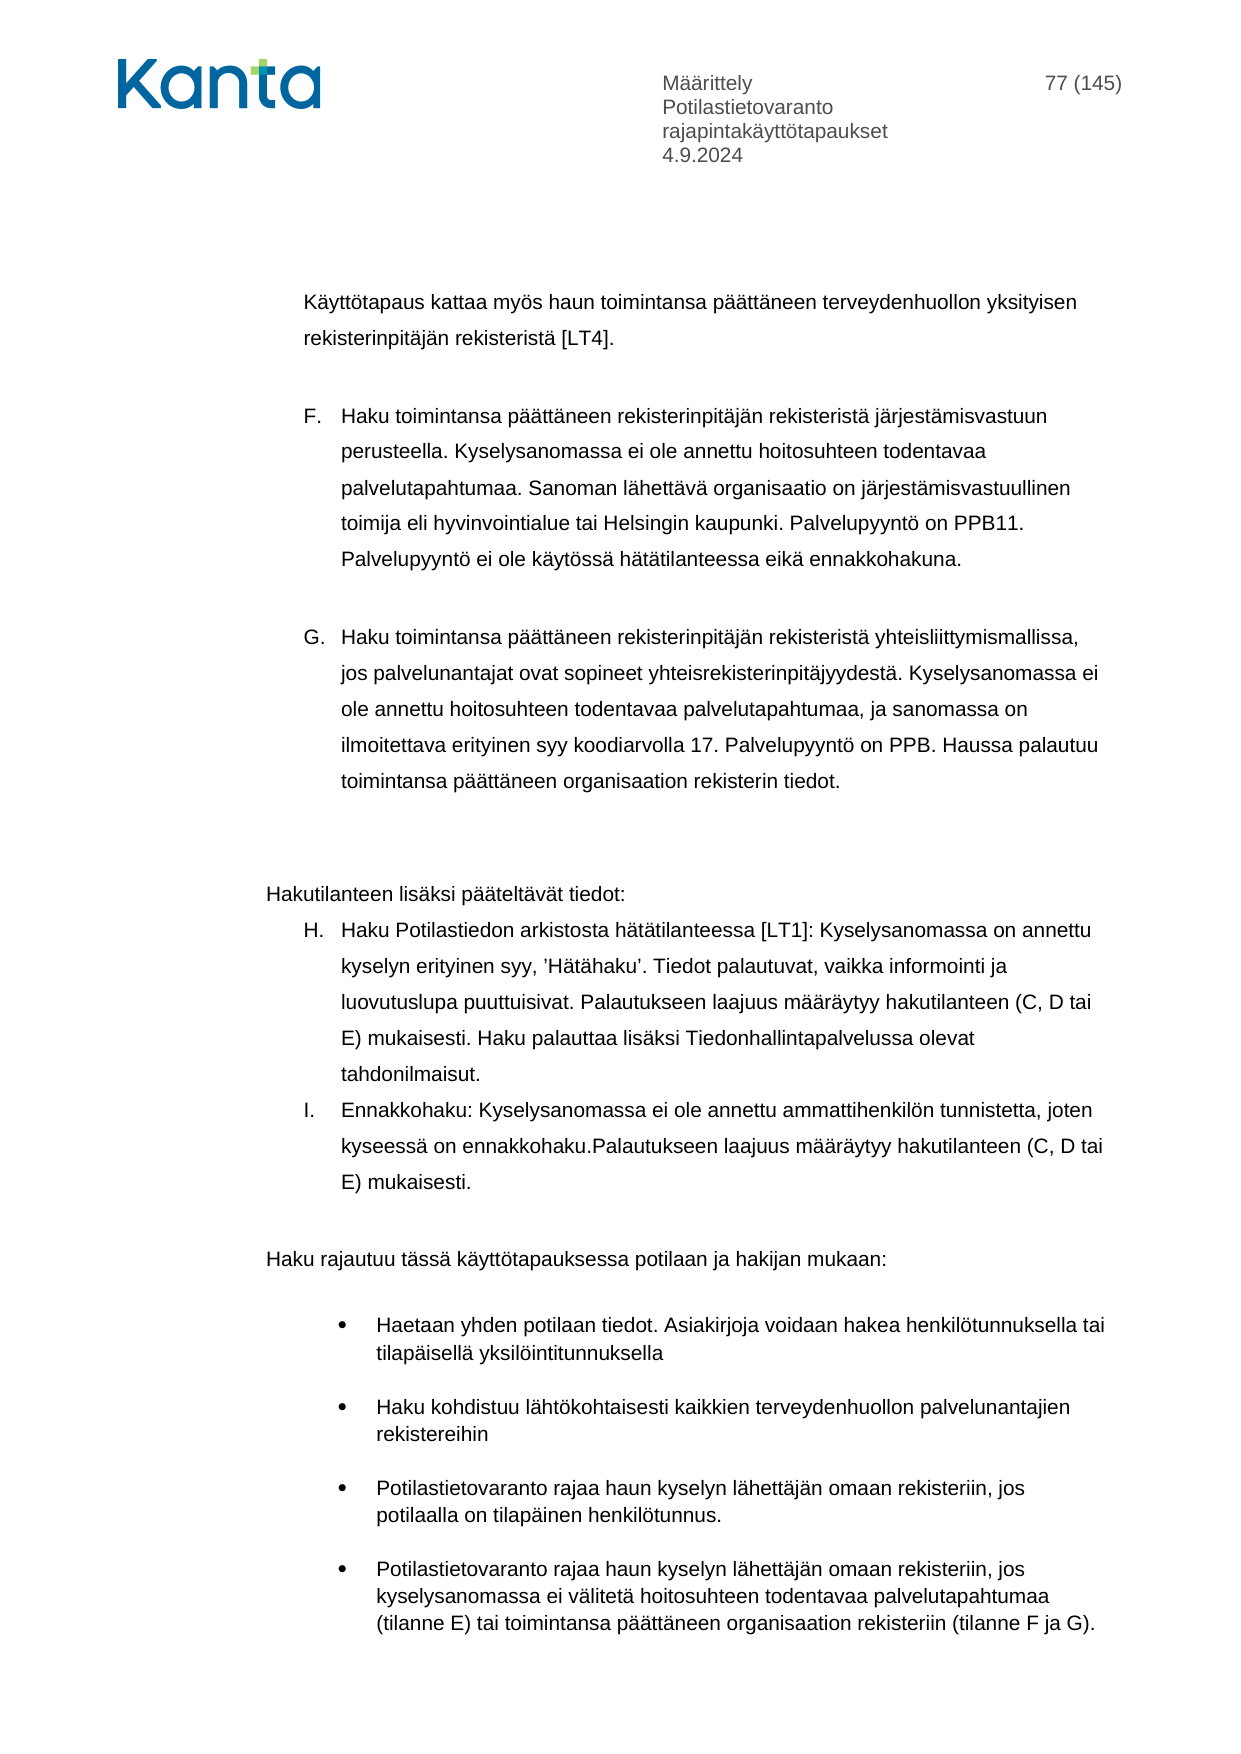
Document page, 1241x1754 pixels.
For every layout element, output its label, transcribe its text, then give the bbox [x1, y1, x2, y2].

list Potilastietovaranto rajaa haun kyselyn lähettäjän omaan rekisteriin, jos potilaalla on tilapäinen henkilötunnus. [339, 1473, 1107, 1527]
list Haku kohdistuu lähtökohtaisesti kaikkien terveydenhuollon palvelunantajien rekistereihin [339, 1391, 1107, 1446]
text Hakutilanteen lisäksi pääteltävät tiedot: [266, 882, 1107, 906]
list Ennakkohaku: Kyselysanomassa ei ole annettu ammattihenkilön tunnistetta, joten kyseessä on ennakkohaku.Palautukseen laajuus määräytyy hakutilanteen (C, D tai E) mukaisesti. [303, 1098, 1107, 1193]
picture [118, 59, 321, 109]
list Haetaan yhden potilaan tiedot. Asiakirjoja voidaan hakea henkilötunnuksella tai tilapäisellä yksilöintitunnuksella [339, 1310, 1107, 1364]
text Haku rajautuu tässä käyttötapauksessa potilaan ja hakijan mukaan: [266, 1247, 1107, 1271]
list Haku Potilastiedon arkistosta hätätilanteessa [LT1]: Kyselysanomassa on annettu kyselyn erityinen syy, ’Hätähaku’. Tiedot palautuvat, vaikka informointi ja luovutuslupa puuttuisivat. Palautukseen laajuus määräytyy hakutilanteen (C, D tai E) mukaisesti. Haku palauttaa lisäksi Tiedonhallintapalvelussa olevat tahdonilmaisut. [303, 918, 1107, 1086]
list Haku toimintansa päättäneen rekisterinpitäjän rekisteristä yhteisliittymismallissa, jos palvelunantajat ovat sopineet yhteisrekisterinpitäjyydestä. Kyselysanomassa ei ole annettu hoitosuhteen todentavaa palvelutapahtumaa, ja sanomassa on ilmoitettava erityinen syy koodiarvolla 17. Palvelupyyntö on PPB. Haussa palautuu toimintansa päättäneen organisaation rekisterin tiedot. [303, 625, 1107, 828]
list Haku toimintansa päättäneen rekisterinpitäjän rekisteristä järjestämisvastuun perusteella. Kyselysanomassa ei ole annettu hoitosuhteen todentavaa palvelutapahtumaa. Sanoman lähettävä organisaatio on järjestämisvastuullinen toimija eli hyvinvointialue tai Helsingin kaupunki. Palvelupyyntö on PPB11. Palvelupyyntö ei ole käytössä hätätilanteessa eikä ennakkohakuna. [303, 403, 1107, 571]
text Käyttötapaus kattaa myös haun toimintansa päättäneen terveydenhuollon yksityisen rekisterinpitäjän rekisteristä [LT4]. [303, 254, 1107, 350]
list Potilastietovaranto rajaa haun kyselyn lähettäjän omaan rekisteriin, jos kyselysanomassa ei välitetä hoitosuhteen todentavaa palvelutapahtumaa (tilanne E) tai toimintansa päättäneen organisaation rekisteriin (tilanne F ja G). [339, 1554, 1107, 1635]
